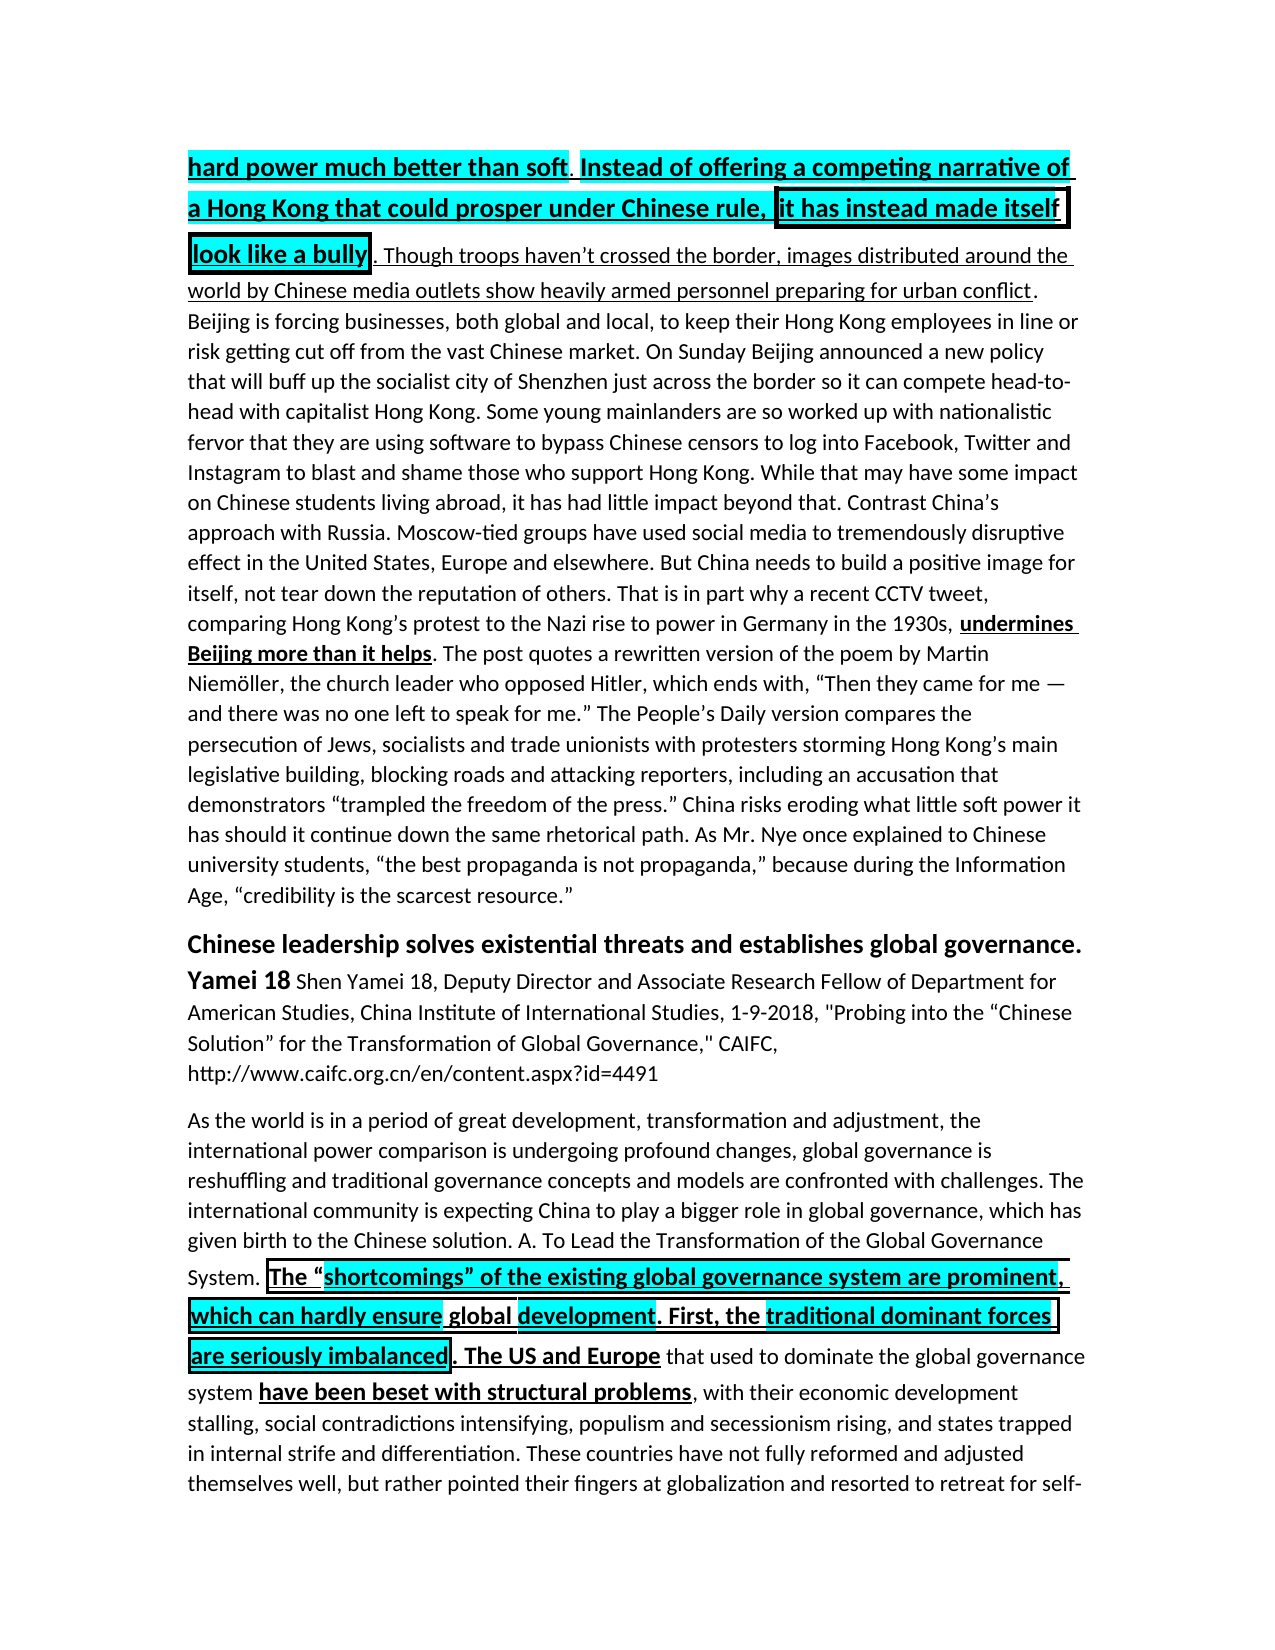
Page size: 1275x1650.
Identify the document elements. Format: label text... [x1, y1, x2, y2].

text Yamei 18 Shen Yamei 18, Deputy Director and Associate Research Fellow of Department for American Studies, China Institute of International Studies, 1-9-2018, "Probing into the “Chinese Solution” for the Transformation of Global Governance," CAIFC, http://www.caifc.org.cn/en/content.aspx?id=4491 [187, 963, 1087, 1087]
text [187, 150, 1087, 909]
subtitle Chinese leadership solves existential threats and establishes global governance. [187, 928, 1087, 961]
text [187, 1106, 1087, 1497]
